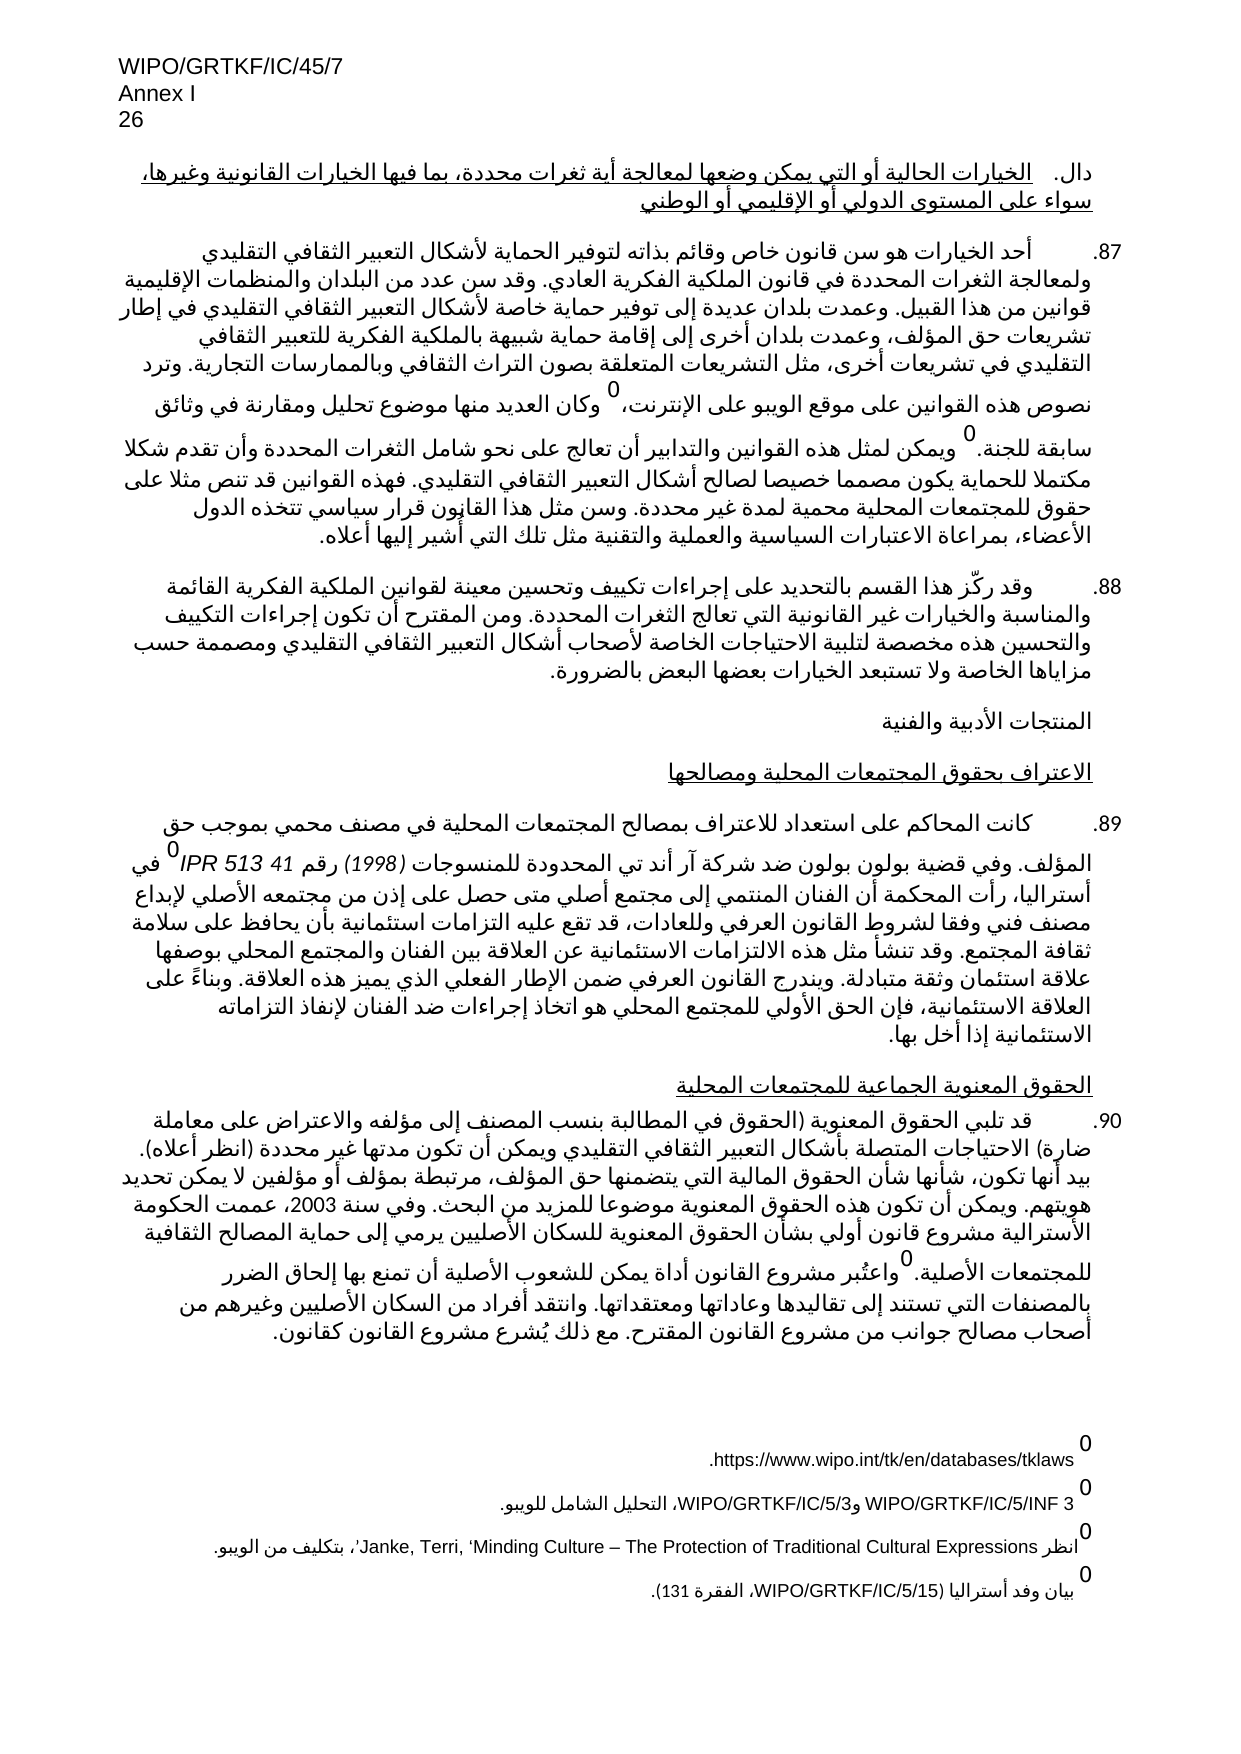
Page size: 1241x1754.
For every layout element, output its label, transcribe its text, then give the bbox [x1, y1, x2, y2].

text وقد ركّز هذا القسم بالتحديد على إجراءات تكييف وتحسين معينة لقوانين الملكية الفكرية القائمة والمناسبة والخيارات غير القانونية التي تعالج الثغرات المحددة. ومن المقترح أن تكون إجراءات التكييف والتحسين هذه مخصصة لتلبية الاحتياجات الخاصة لأصحاب أشكال التعبير الثقافي التقليدي ومصممة حسب مزاياها الخاصة ولا تستبعد الخيارات بعضها البعض بالضرورة. [118, 572, 1092, 684]
subtitle دال. الخيارات الحالية أو التي يمكن وضعها لمعالجة أية ثغرات محددة، بما فيها الخيارات القانونية وغيرها، سواء على المستوى الدولي أو الإقليمي أو الوطني [118, 158, 1092, 214]
subtitle المنتجات الأدبية والفنية [118, 707, 1092, 735]
subtitle الاعتراف بحقوق المجتمعات المحلية ومصالحها [118, 758, 1092, 786]
text أحد الخيارات هو سن قانون خاص وقائم بذاته لتوفير الحماية لأشكال التعبير الثقافي التقليدي ولمعالجة الثغرات المحددة في قانون الملكية الفكرية العادي. وقد سن عدد من البلدان والمنظمات الإقليمية قوانين من هذا القبيل. وعمدت بلدان عديدة إلى توفير حماية خاصة لأشكال التعبير الثقافي التقليدي في إطار تشريعات حق المؤلف، وعمدت بلدان أخرى إلى إقامة حماية شبيهة بالملكية الفكرية للتعبير الثقافي التقليدي في تشريعات أخرى، مثل التشريعات المتعلقة بصون التراث الثقافي وبالممارسات التجارية. وترد نصوص هذه القوانين على موقع الويبو على الإنترنت، وكان العديد منها موضوع تحليل ومقارنة في وثائق سابقة للجنة. ويمكن لمثل هذه القوانين والتدابير أن تعالج على نحو شامل الثغرات المحددة وأن تقدم شكلا مكتملا للحماية يكون مصمما خصيصا لصالح أشكال التعبير الثقافي التقليدي. فهذه القوانين قد تنص مثلا على حقوق للمجتمعات المحلية محمية لمدة غير محددة. وسن مثل هذا القانون قرار سياسي تتخذه الدول الأعضاء، بمراعاة الاعتبارات السياسية والعملية والتقنية مثل تلك التي أُشير إليها أعلاه. [118, 237, 1092, 549]
text كانت المحاكم على استعداد للاعتراف بمصالح المجتمعات المحلية في مصنف محمي بموجب حق المؤلف. وفي قضية بولون بولون ضد شركة آر أند تي المحدودة للمنسوجات (1998) رقم 41 IPR 513 في أستراليا، رأت المحكمة أن الفنان المنتمي إلى مجتمع أصلي متى حصل على إذن من مجتمعه الأصلي لإبداع مصنف فني وفقا لشروط القانون العرفي وللعادات، قد تقع عليه التزامات استئمانية بأن يحافظ على سلامة ثقافة المجتمع. وقد تنشأ مثل هذه الالتزامات الاستئمانية عن العلاقة بين الفنان والمجتمع المحلي بوصفها علاقة استئمان وثقة متبادلة. ويندرج القانون العرفي ضمن الإطار الفعلي الذي يميز هذه العلاقة. وبناءً على العلاقة الاستئمانية، فإن الحق الأولي للمجتمع المحلي هو اتخاذ إجراءات ضد الفنان لإنفاذ التزاماته الاستئمانية إذا أخل بها. [118, 809, 1092, 1048]
subtitle الحقوق المعنوية الجماعية للمجتمعات المحلية [118, 1071, 1092, 1099]
text قد تلبي الحقوق المعنوية (الحقوق في المطالبة بنسب المصنف إلى مؤلفه والاعتراض على معاملة ضارة) الاحتياجات المتصلة بأشكال التعبير الثقافي التقليدي ويمكن أن تكون مدتها غير محددة (انظر أعلاه). بيد أنها تكون، شأنها شأن الحقوق المالية التي يتضمنها حق المؤلف، مرتبطة بمؤلف أو مؤلفين لا يمكن تحديد هويتهم. ويمكن أن تكون هذه الحقوق المعنوية موضوعا للمزيد من البحث. وفي سنة 2003، عممت الحكومة الأسترالية مشروع قانون أولي بشأن الحقوق المعنوية للسكان الأصليين يرمي إلى حماية المصالح الثقافية للمجتمعات الأصلية.واعتُبر مشروع القانون أداة يمكن للشعوب الأصلية أن تمنع بها إلحاق الضرر بالمصنفات التي تستند إلى تقاليدها وعاداتها ومعتقداتها. وانتقد أفراد من السكان الأصليين وغيرهم من أصحاب مصالح جوانب من مشروع القانون المقترح. مع ذلك يُشرع مشروع القانون كقانون. [118, 1106, 1092, 1346]
